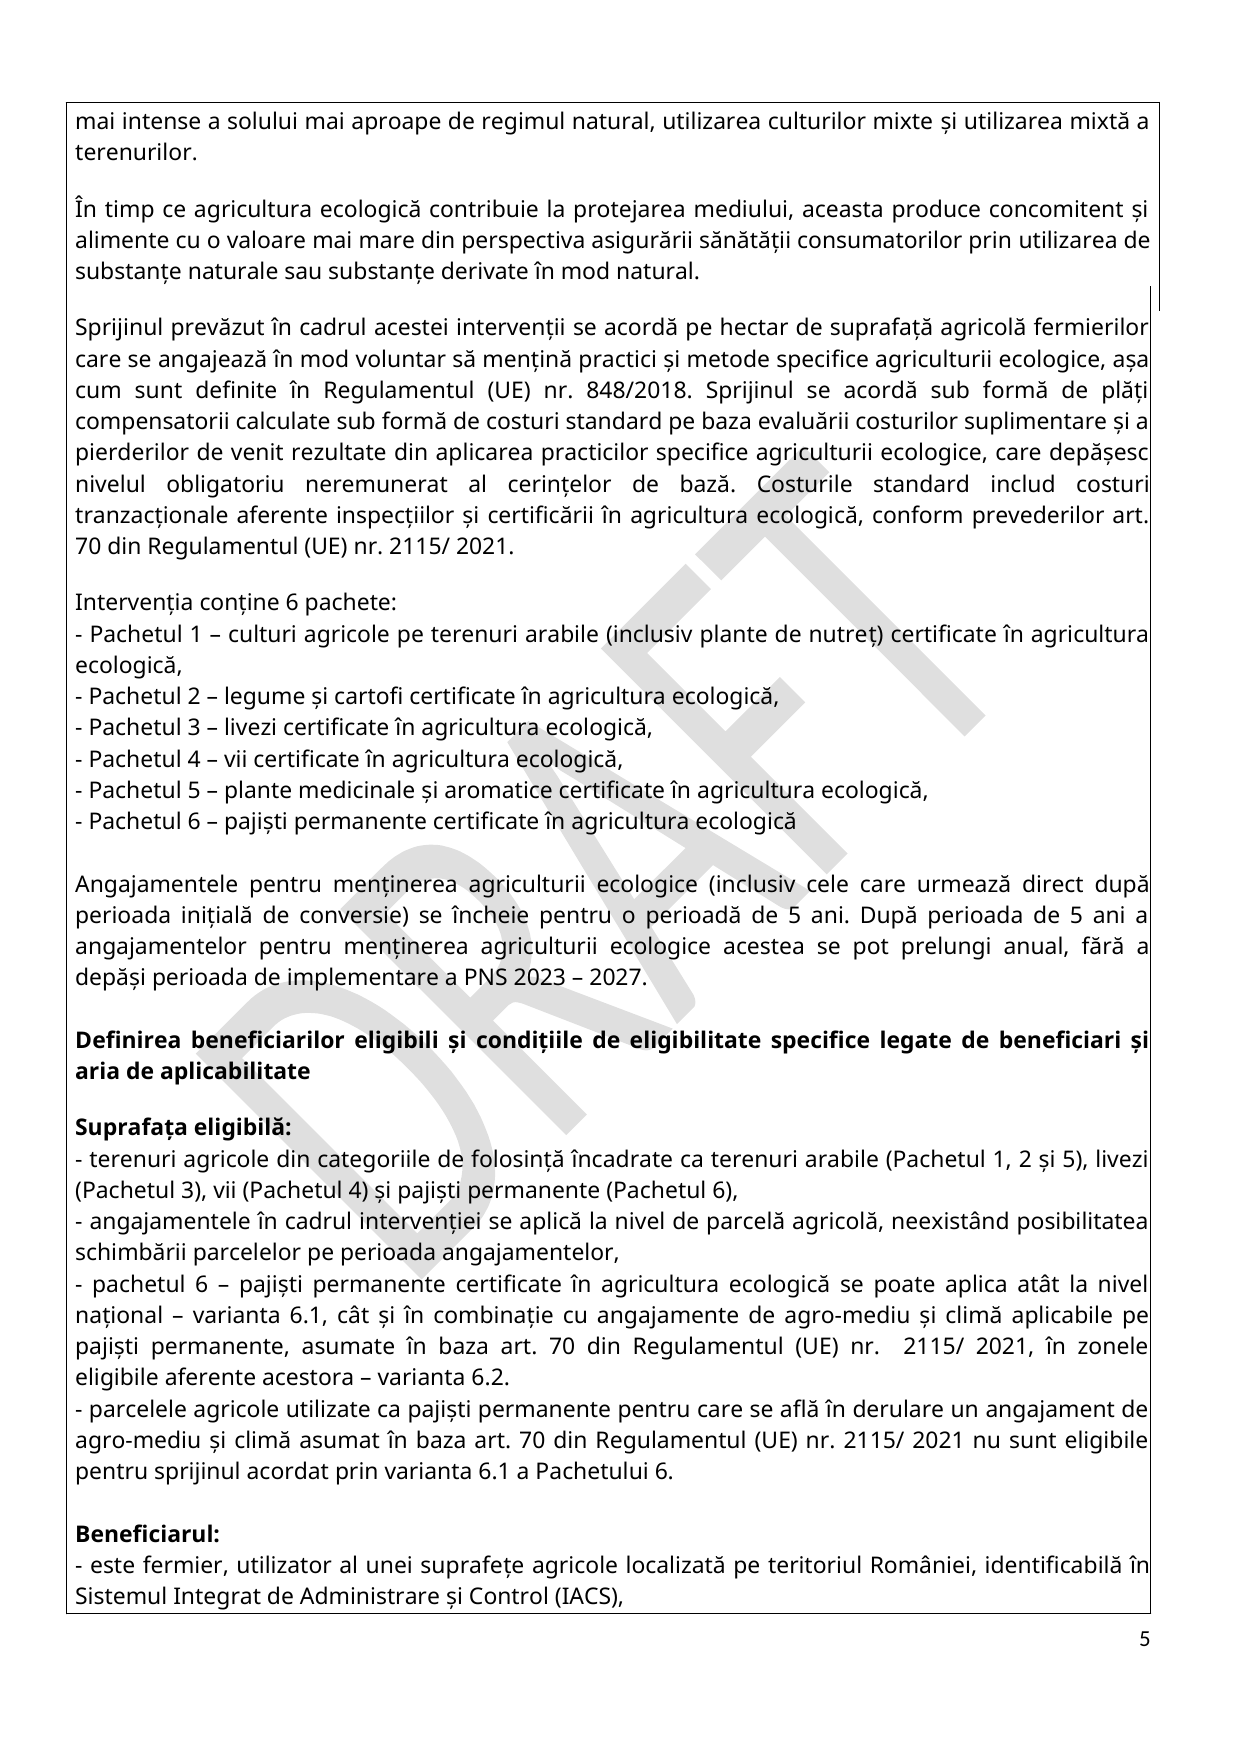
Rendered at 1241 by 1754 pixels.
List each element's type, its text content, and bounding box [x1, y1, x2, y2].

text - angajamentele în cadrul intervenției se aplică la nivel de parcelă agricolă, neexistând posibilitatea schimbării parcelelor pe perioada angajamentelor, [75, 1205, 1150, 1267]
text - terenuri agricole din categoriile de folosință încadrate ca terenuri arabile (Pachetul 1, 2 și 5), livezi (Pachetul 3), vii (Pachetul 4) și pajiști permanente (Pachetul 6), [75, 1142, 1150, 1205]
text În timp ce agricultura ecologică contribuie la protejarea mediului, aceasta produce concomitent și alimente cu o valoare mai mare din perspectiva asigurării sănătății consumatorilor prin utilizarea de substanțe naturale sau substanțe derivate în mod natural. [67, 189, 1159, 286]
text - Pachetul 4 – vii certificate în agricultura ecologică, [75, 742, 1150, 774]
text - pachetul 6 – pajiști permanente certificate în agricultura ecologică se poate aplica atât la nivel național – varianta 6.1, cât și în combinație cu angajamente de agro-mediu și climă aplicabile pe pajiști permanente, asumate în baza art. 70 din Regulamentul (UE) nr. 2115/ 2021, în zonele eligibile aferente acestora – varianta 6.2. [75, 1267, 1150, 1392]
text Suprafața eligibilă: [67, 1110, 1150, 1142]
text Angajamentele pentru menținerea agriculturii ecologice (inclusiv cele care urmează direct după perioada inițială de conversie) se încheie pentru o perioadă de 5 ani. După perioada de 5 ani a angajamentelor pentru menținerea agriculturii ecologice acestea se pot prelungi anual, fără a depăși perioada de implementare a PNS 2023 – 2027. [75, 867, 1150, 992]
text Beneficiarul: [75, 1517, 1150, 1548]
text - Pachetul 3 – livezi certificate în agricultura ecologică, [75, 711, 1150, 742]
text - Pachetul 2 – legume și cartofi certificate în agricultura ecologică, [75, 680, 1150, 711]
text Sprijinul prevăzut în cadrul acestei intervenții se acordă pe hectar de suprafață agricolă fermierilor care se angajează în mod voluntar să mențină practici și metode specifice agriculturii ecologice, așa cum sunt definite în Regulamentul (UE) nr. 848/2018. Sprijinul se acordă sub formă de plăți compensatorii calculate sub formă de costuri standard pe baza evaluării costurilor suplimentare și a pierderilor de venit rezultate din aplicarea practicilor specifice agriculturii ecologice, care depășesc nivelul obligatoriu neremunerat al cerințelor de bază. Costurile standard includ costuri tranzacționale aferente inspecțiilor și certificării în agricultura ecologică, conform prevederilor art. 70 din Regulamentul (UE) nr. 2115/ 2021. [67, 310, 1150, 561]
text - este fermier, utilizator al unei suprafeţe agricole localizată pe teritoriul României, identificabilă în Sistemul Integrat de Administrare şi Control (IACS), [67, 1548, 1150, 1613]
text - Pachetul 5 – plante medicinale şi aromatice certificate în agricultura ecologică, [75, 774, 1150, 805]
text Intervenția conține 6 pachete: [67, 585, 1150, 617]
text Definirea beneficiarilor eligibili și condițiile de eligibilitate specifice legate de beneficiari și aria de aplicabilitate [75, 1024, 1150, 1086]
text - parcelele agricole utilizate ca pajiști permanente pentru care se află în derulare un angajament de agro-mediu şi climă asumat în baza art. 70 din Regulamentul (UE) nr. 2115/ 2021 nu sunt eligibile pentru sprijinul acordat prin varianta 6.1 a Pachetului 6. [75, 1392, 1150, 1486]
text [67, 103, 1159, 167]
text - Pachetul 6 – pajiști permanente certificate în agricultura ecologică [75, 805, 1150, 836]
text - Pachetul 1 – culturi agricole pe terenuri arabile (inclusiv plante de nutreţ) certificate în agricultura ecologică, [75, 617, 1150, 680]
